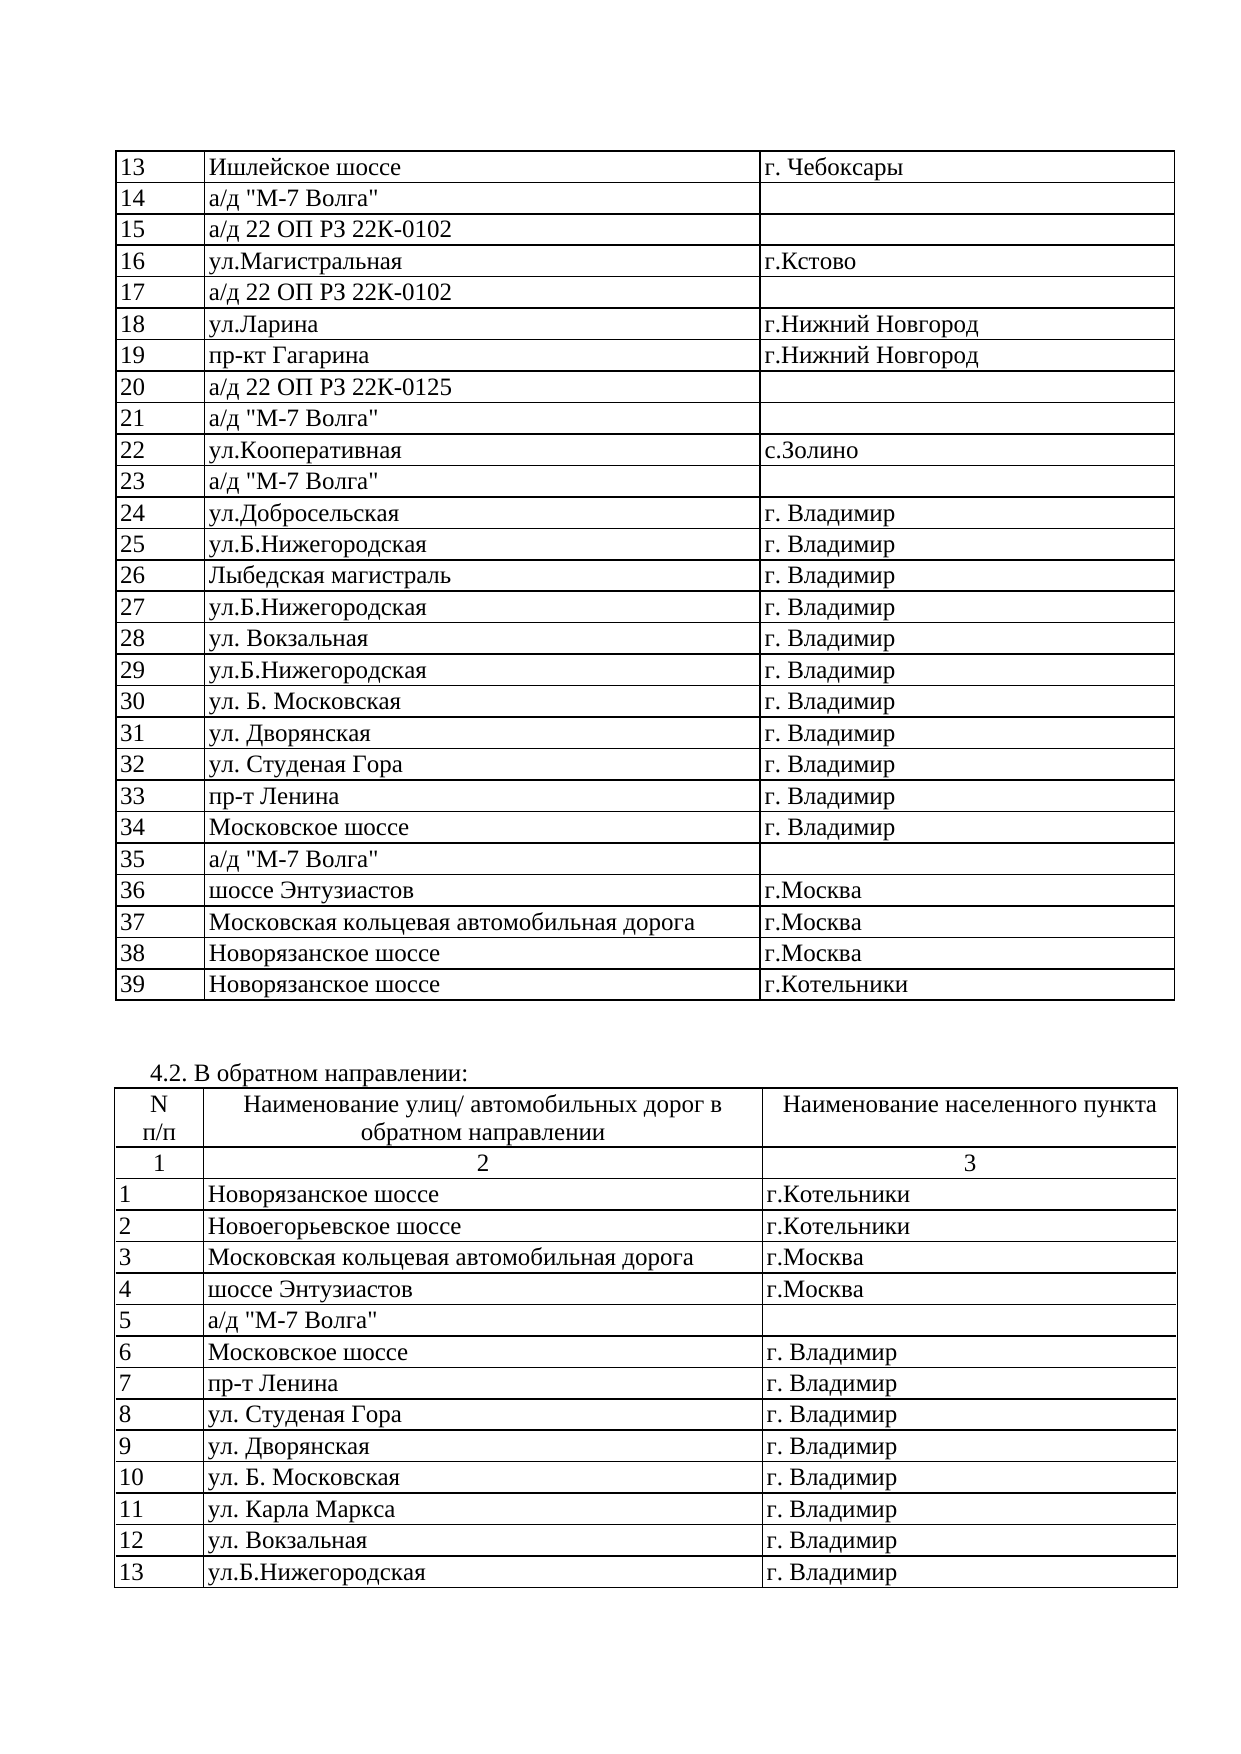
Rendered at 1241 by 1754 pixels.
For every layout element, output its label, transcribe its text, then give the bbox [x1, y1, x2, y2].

table_cell 26 [117, 561, 204, 590]
table_cell а/д "М-7 Волга" [205, 403, 759, 433]
table_cell г. Владимир [761, 718, 1174, 748]
table_header N п/п [115, 1089, 203, 1146]
table_cell г.Котельники [763, 1209, 1177, 1241]
table_cell 38 [117, 938, 204, 968]
table_cell 29 [117, 655, 204, 685]
table_cell шоссе Энтузиастов [205, 875, 759, 905]
table_cell а/д "М-7 Волга" [204, 1305, 762, 1335]
table_cell 16 [117, 246, 204, 276]
table_cell г.Москва [761, 875, 1174, 905]
table_cell ул.Б.Нижегородская [205, 655, 759, 685]
table_cell пр-кт Гагарина [205, 340, 759, 370]
table_cell г. Владимир [763, 1398, 1177, 1429]
table_cell [761, 372, 1174, 402]
table_cell а/д 22 ОП РЗ 22К-0102 [205, 277, 759, 307]
table_cell [761, 277, 1174, 307]
table_cell г.Нижний Новгород [761, 340, 1174, 370]
table_cell [763, 1304, 1177, 1335]
table_cell 35 [117, 844, 204, 873]
table_cell г. Владимир [763, 1366, 1177, 1398]
table_cell 37 [117, 907, 204, 936]
table_cell 36 [117, 875, 204, 905]
table_cell 10 [115, 1462, 203, 1492]
table_cell [761, 215, 1174, 244]
table_cell 18 [117, 309, 204, 339]
table_cell ул.Добросельская [205, 498, 759, 527]
table_cell 5 [115, 1305, 203, 1335]
table_cell Московское шоссе [204, 1337, 762, 1366]
table_cell 14 [117, 183, 204, 213]
table_cell г. Владимир [761, 749, 1174, 779]
table_cell ул. Вокзальная [205, 623, 759, 653]
table_cell г. Владимир [763, 1555, 1177, 1587]
table_cell а/д "М-7 Волга" [205, 183, 759, 213]
table_cell 27 [117, 592, 204, 622]
table_cell 24 [117, 498, 204, 527]
table_cell г.Кстово [761, 246, 1174, 276]
table_cell [761, 403, 1174, 433]
table_cell пр-т Ленина [204, 1368, 762, 1398]
table_cell ул.Кооперативная [205, 435, 759, 464]
table_cell [761, 844, 1174, 873]
table_cell ул. Карла Маркса [204, 1494, 762, 1524]
table_cell г.Котельники [761, 970, 1174, 999]
table_cell г. Владимир [761, 655, 1174, 685]
table_cell Новорязанское шоссе [205, 938, 759, 968]
table_cell г. Владимир [761, 498, 1174, 527]
table_cell 3 [763, 1146, 1177, 1178]
table_cell ул.Б.Нижегородская [205, 529, 759, 559]
table_cell Московское шоссе [205, 812, 759, 842]
table_cell ул. Дворянская [205, 718, 759, 748]
table_cell с.Золино [761, 435, 1174, 464]
table_cell г.Москва [763, 1272, 1177, 1303]
table_cell г. Владимир [763, 1335, 1177, 1366]
table_cell 22 [117, 435, 204, 464]
table_cell 32 [117, 749, 204, 779]
table_cell г. Владимир [761, 686, 1174, 716]
table_cell Новорязанское шоссе [205, 970, 759, 999]
table_cell 8 [115, 1399, 203, 1429]
table_cell 1 [115, 1147, 203, 1178]
table_cell 39 [117, 970, 204, 999]
table_cell 23 [117, 466, 204, 496]
table_cell 21 [117, 403, 204, 433]
table_cell ул. Вокзальная [204, 1525, 762, 1555]
table_cell 2 [204, 1148, 762, 1178]
table_cell г. Владимир [761, 623, 1174, 653]
table_cell г. Владимир [761, 812, 1174, 842]
table_cell ул. Б. Московская [205, 686, 759, 716]
table_cell Лыбедская магистраль [205, 561, 759, 590]
table_cell 34 [117, 812, 204, 842]
table_cell а/д 22 ОП РЗ 22К-0102 [205, 215, 759, 244]
table_cell Московская кольцевая автомобильная дорога [205, 907, 759, 936]
table_cell а/д "М-7 Волга" [205, 466, 759, 496]
table_cell ул.Б.Нижегородская [204, 1557, 762, 1587]
table_cell [761, 183, 1174, 213]
table_cell а/д "М-7 Волга" [205, 844, 759, 873]
table_cell г. Владимир [763, 1429, 1177, 1461]
table_header Наименование улиц/ автомобильных дорог в обратном направлении [204, 1089, 762, 1146]
table_cell 7 [115, 1368, 203, 1398]
table_cell 25 [117, 529, 204, 559]
table_cell 9 [115, 1430, 203, 1461]
table_cell ул.Б.Нижегородская [205, 592, 759, 622]
table_cell г. Владимир [763, 1524, 1177, 1555]
text 4.2. В обратном направлении: [150, 1058, 1090, 1087]
table_cell г.Москва [761, 907, 1174, 936]
table_cell 2 [115, 1210, 203, 1241]
table_cell 11 [115, 1493, 203, 1524]
table_cell ул. Дворянская [204, 1431, 762, 1461]
table_cell ул. Студеная Гора [204, 1400, 762, 1429]
table_cell ул. Студеная Гора [205, 749, 759, 779]
table_cell [761, 466, 1174, 496]
table_cell г.Москва [763, 1241, 1177, 1272]
table_cell г. Чебоксары [761, 152, 1174, 181]
table_cell Новоегорьевское шоссе [204, 1211, 762, 1241]
table_header Наименование населенного пункта [763, 1089, 1177, 1146]
table_cell ул. Б. Московская [204, 1462, 762, 1492]
table_cell 30 [117, 686, 204, 716]
table_cell г. Владимир [763, 1461, 1177, 1492]
table_cell 1 [115, 1179, 203, 1209]
table_cell Московская кольцевая автомобильная дорога [204, 1242, 762, 1272]
table_cell 20 [117, 372, 204, 402]
table_cell 6 [115, 1336, 203, 1366]
table_cell 28 [117, 623, 204, 653]
table_cell 13 [117, 152, 204, 181]
table_cell Новорязанское шоссе [204, 1179, 762, 1209]
table_cell пр-т Ленина [205, 781, 759, 811]
table_cell 19 [117, 340, 204, 370]
table_cell г. Владимир [761, 592, 1174, 622]
table_cell 13 [115, 1556, 203, 1587]
table_cell г. Владимир [761, 529, 1174, 559]
table_cell 4 [115, 1273, 203, 1303]
table_cell 3 [115, 1242, 203, 1272]
table_cell 12 [115, 1525, 203, 1555]
table_cell шоссе Энтузиастов [204, 1274, 762, 1303]
table_cell Ишлейское шоссе [205, 152, 759, 181]
table_cell 15 [117, 215, 204, 244]
table_cell г. Владимир [761, 561, 1174, 590]
table_cell г.Нижний Новгород [761, 309, 1174, 339]
table_cell 31 [117, 718, 204, 748]
table_cell г.Москва [761, 938, 1174, 968]
table_cell 17 [117, 277, 204, 307]
table_cell г. Владимир [763, 1492, 1177, 1524]
table_cell г. Владимир [761, 781, 1174, 811]
table_cell а/д 22 ОП РЗ 22К-0125 [205, 372, 759, 402]
table_cell ул.Ларина [205, 309, 759, 339]
table_cell 33 [117, 781, 204, 811]
table_cell ул.Магистральная [205, 246, 759, 276]
table_cell г.Котельники [763, 1178, 1177, 1209]
